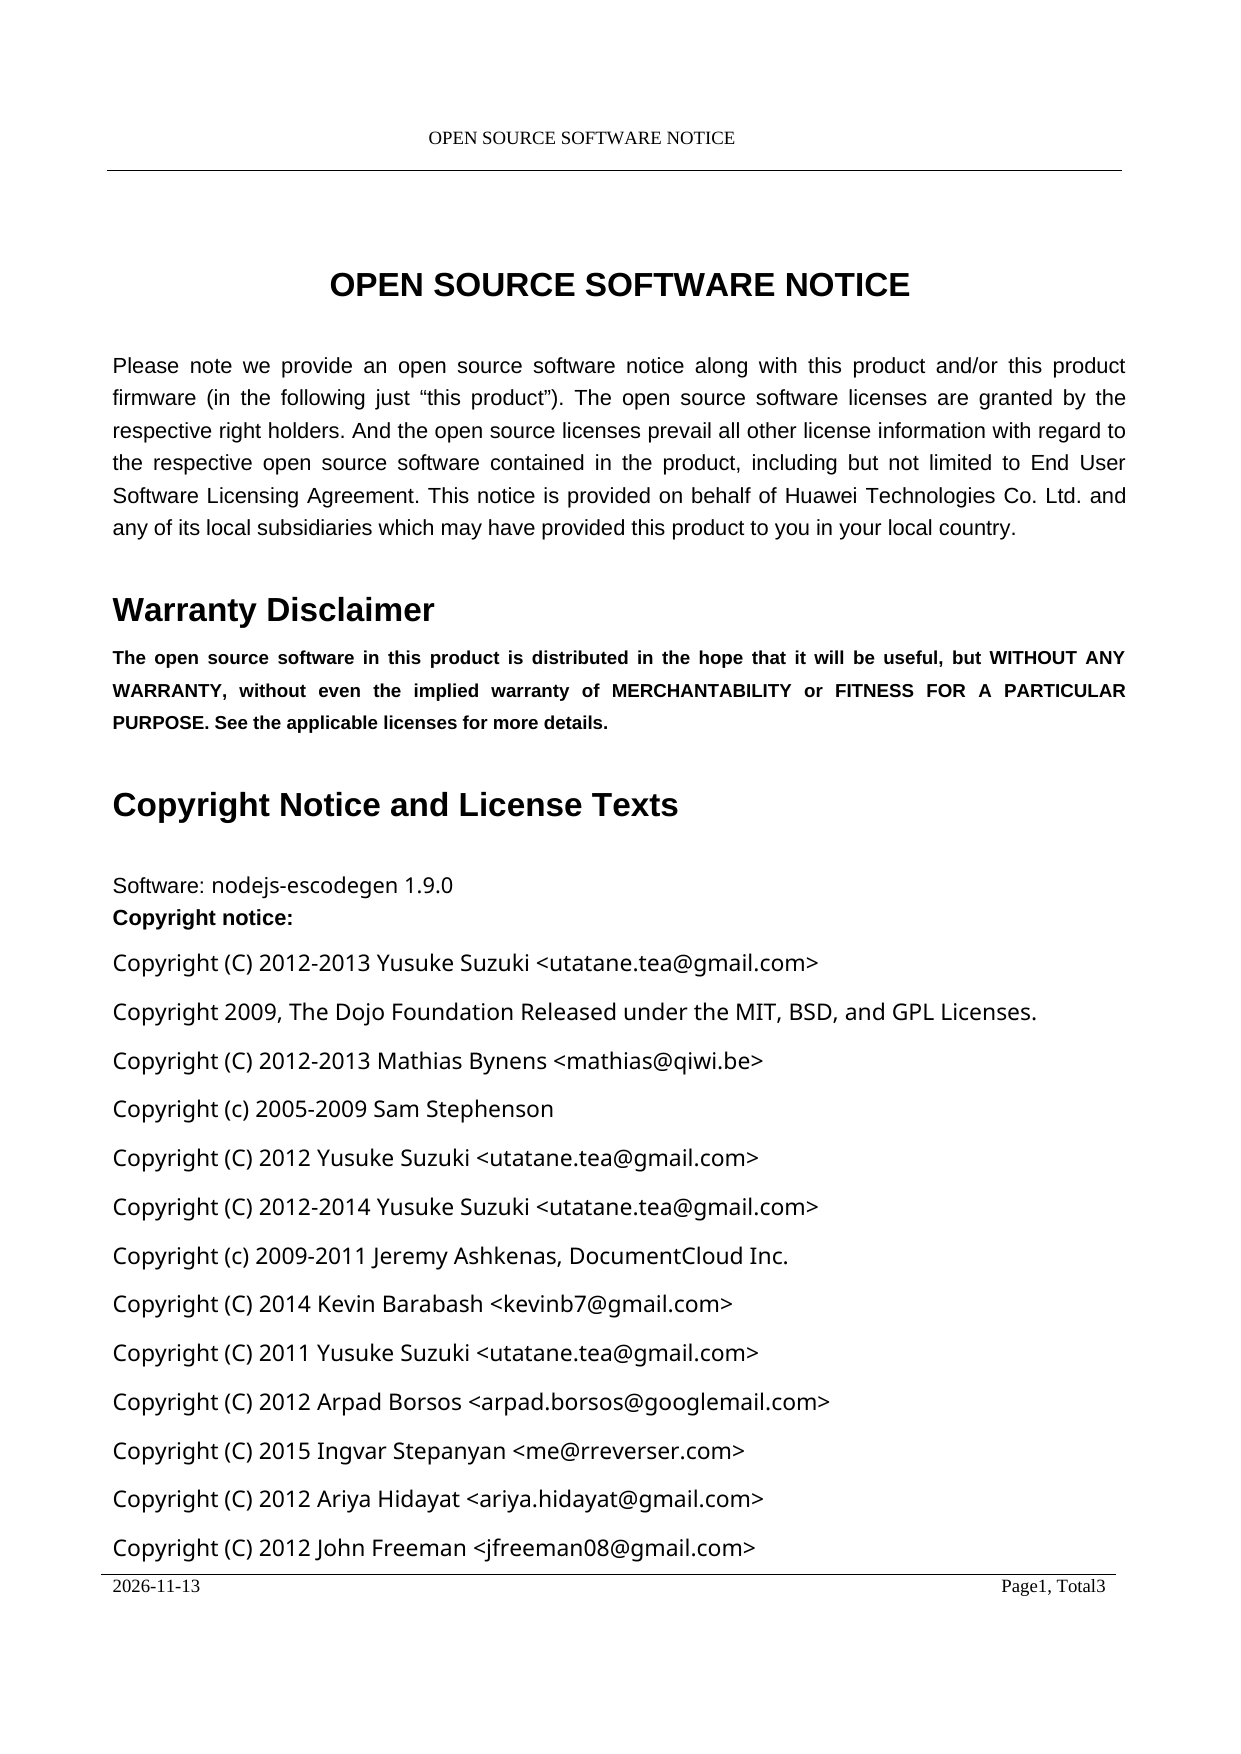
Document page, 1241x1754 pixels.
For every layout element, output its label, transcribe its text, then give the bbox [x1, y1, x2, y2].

text Software: nodejs-escodegen 1.9.0 [112, 869, 1128, 901]
text Copyright Notice and License Texts [112, 771, 1128, 836]
text OPEN SOURCE SOFTWARE NOTICE [112, 251, 1128, 316]
text Warranty Disclaimer [112, 576, 1128, 641]
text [112, 947, 1128, 1564]
text The open source software in this product is distributed in the hope that it will be useful, but WITHOUT ANY WARRANTY, without even the implied warranty of MERCHANTABILITY or FITNESS FOR A PARTICULAR PURPOSE. See the applicable licenses for more details. [112, 641, 1128, 739]
text Copyright notice: [112, 901, 1128, 934]
text Please note we provide an open source software notice along with this product and/or this product firmware (in the following just “this product”). The open source software licenses are granted by the respective right holders. And the open source licenses prevail all other license information with regard to the respective open source software contained in the product, including but not limited to End User Software Licensing Agreement. This notice is provided on behalf of Huawei Technologies Co. Ltd. and any of its local subsidiaries which may have provided this product to you in your local country. [112, 349, 1128, 544]
